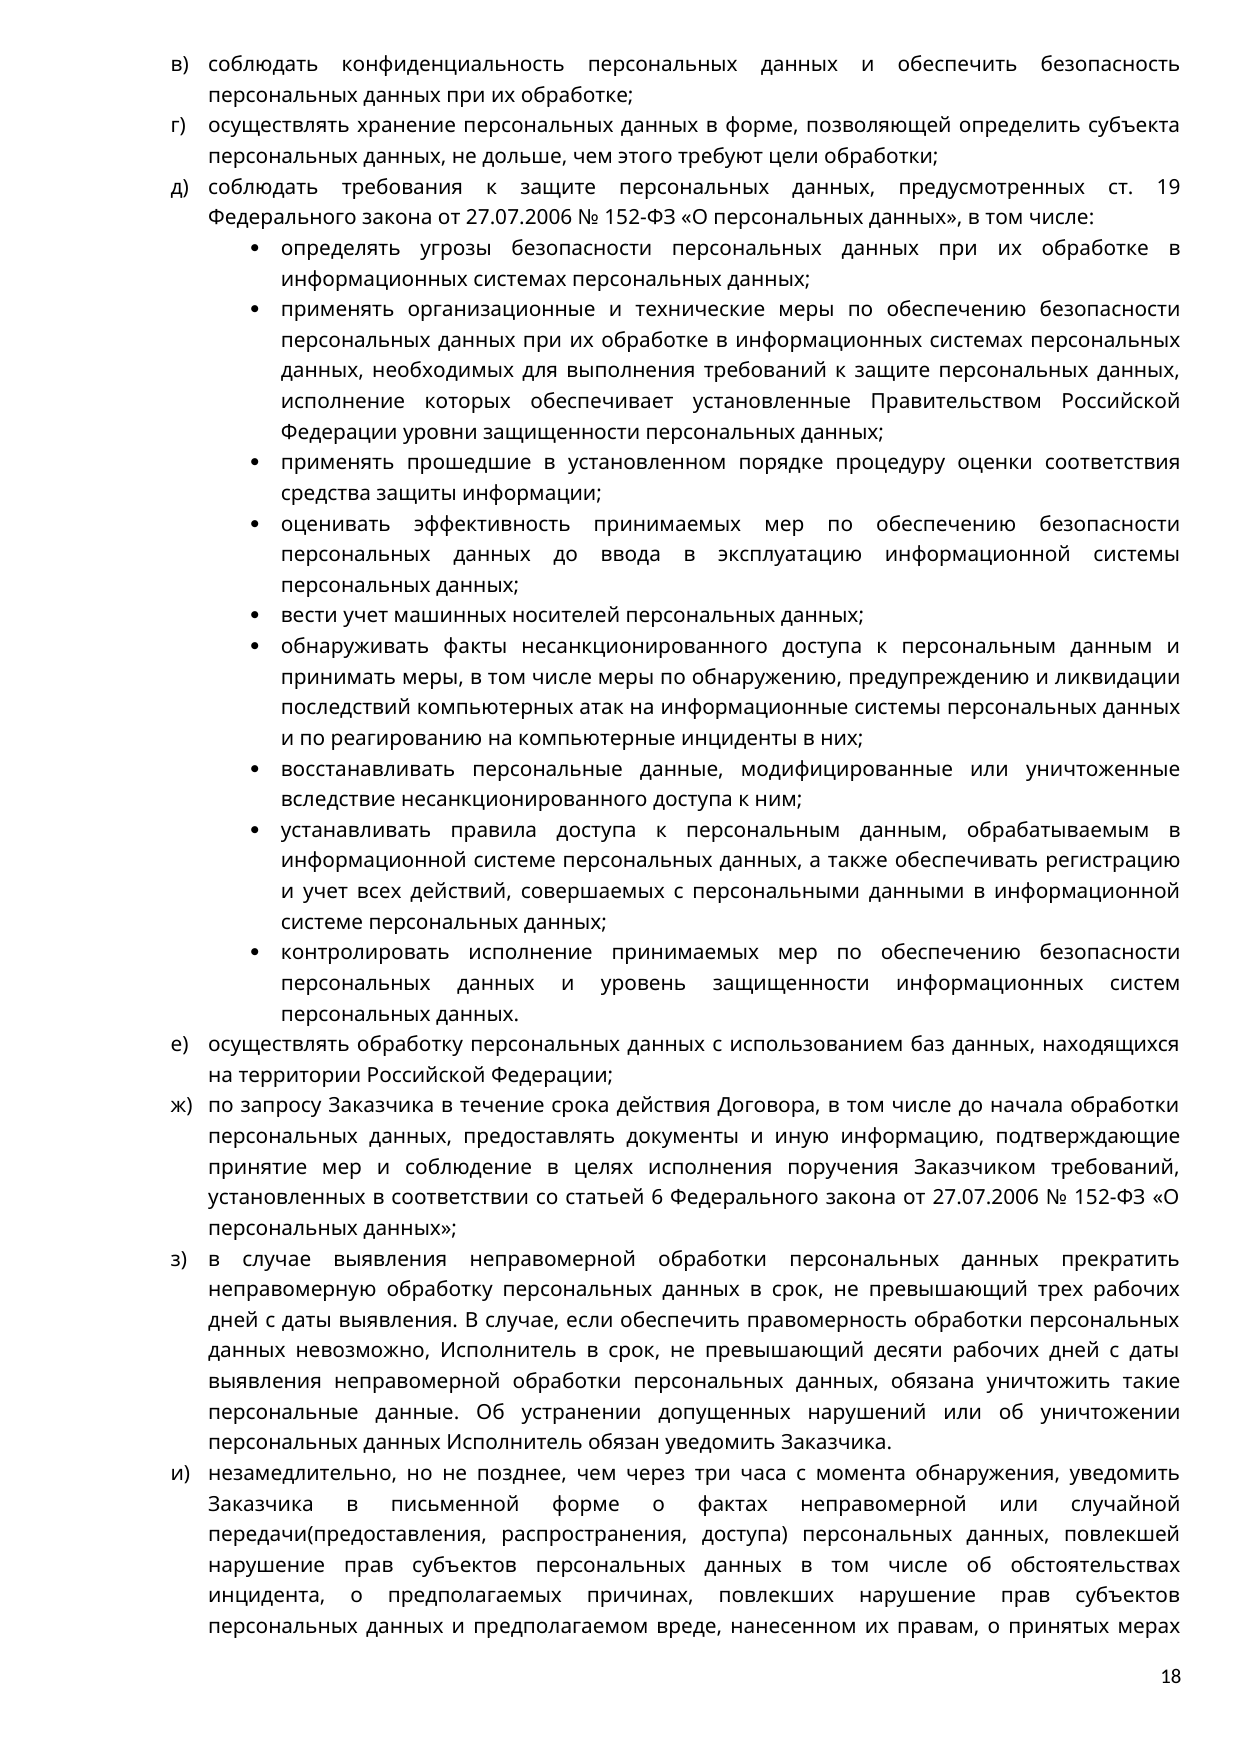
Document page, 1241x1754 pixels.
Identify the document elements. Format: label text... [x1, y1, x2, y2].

list осуществлять обработку персональных данных с использованием баз данных, находящихся на территории Российской Федерации; [170, 1029, 1181, 1088]
list контролировать исполнение принимаемых мер по обеспечению безопасности персональных данных и уровень защищенности информационных систем персональных данных. [251, 937, 1181, 1027]
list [170, 1458, 1181, 1640]
list осуществлять хранение персональных данных в форме, позволяющей определить субъекта персональных данных, не дольше, чем этого требуют цели обработки; [170, 111, 1181, 170]
list применять прошедшие в установленном порядке процедуру оценки соответствия средства защиты информации; [251, 447, 1181, 507]
list вести учет машинных носителей персональных данных; [251, 601, 1181, 629]
list оценивать эффективность принимаемых мер по обеспечению безопасности персональных данных до ввода в эксплуатацию информационной системы персональных данных; [251, 509, 1181, 598]
list обнаруживать факты несанкционированного доступа к персональным данным и принимать меры, в том числе меры по обнаружению, предупреждению и ликвидации последствий компьютерных атак на информационные системы персональных данных и по реагированию на компьютерные инциденты в них; [251, 631, 1181, 752]
list устанавливать правила доступа к персональным данным, обрабатываемым в информационной системе персональных данных, а также обеспечивать регистрацию и учет всех действий, совершаемых с персональными данными в информационной системе персональных данных; [251, 815, 1181, 935]
list в случае выявления неправомерной обработки персональных данных прекратить неправомерную обработку персональных данных в срок, не превышающий трех рабочих дней с даты выявления. В случае, если обеспечить правомерность обработки персональных данных невозможно, Исполнитель в срок, не превышающий десяти рабочих дней с даты выявления неправомерной обработки персональных данных, обязана уничтожить такие персональные данные. Об устранении допущенных нарушений или об уничтожении персональных данных Исполнитель обязан уведомить Заказчика. [170, 1244, 1181, 1456]
list соблюдать конфиденциальность персональных данных и обеспечить безопасность персональных данных при их обработке; [170, 49, 1181, 108]
list применять организационные и технические меры по обеспечению безопасности персональных данных при их обработке в информационных системах персональных данных, необходимых для выполнения требований к защите персональных данных, исполнение которых обеспечивает установленные Правительством Российской Федерации уровни защищенности персональных данных; [251, 294, 1181, 445]
list восстанавливать персональные данные, модифицированные или уничтоженные вследствие несанкционированного доступа к ним; [251, 754, 1181, 813]
list определять угрозы безопасности персональных данных при их обработке в информационных системах персональных данных; [251, 233, 1181, 292]
list по запросу Заказчика в течение срока действия Договора, в том числе до начала обработки персональных данных, предоставлять документы и иную информацию, подтверждающие принятие мер и соблюдение в целях исполнения поручения Заказчиком требований, установленных в соответствии со статьей 6 Федерального закона от 27.07.2006 № 152-ФЗ «О персональных данных»; [170, 1091, 1181, 1242]
list соблюдать требования к защите персональных данных, предусмотренных ст. 19 Федерального закона от 27.07.2006 № 152-ФЗ «О персональных данных», в том числе: [170, 172, 1181, 231]
